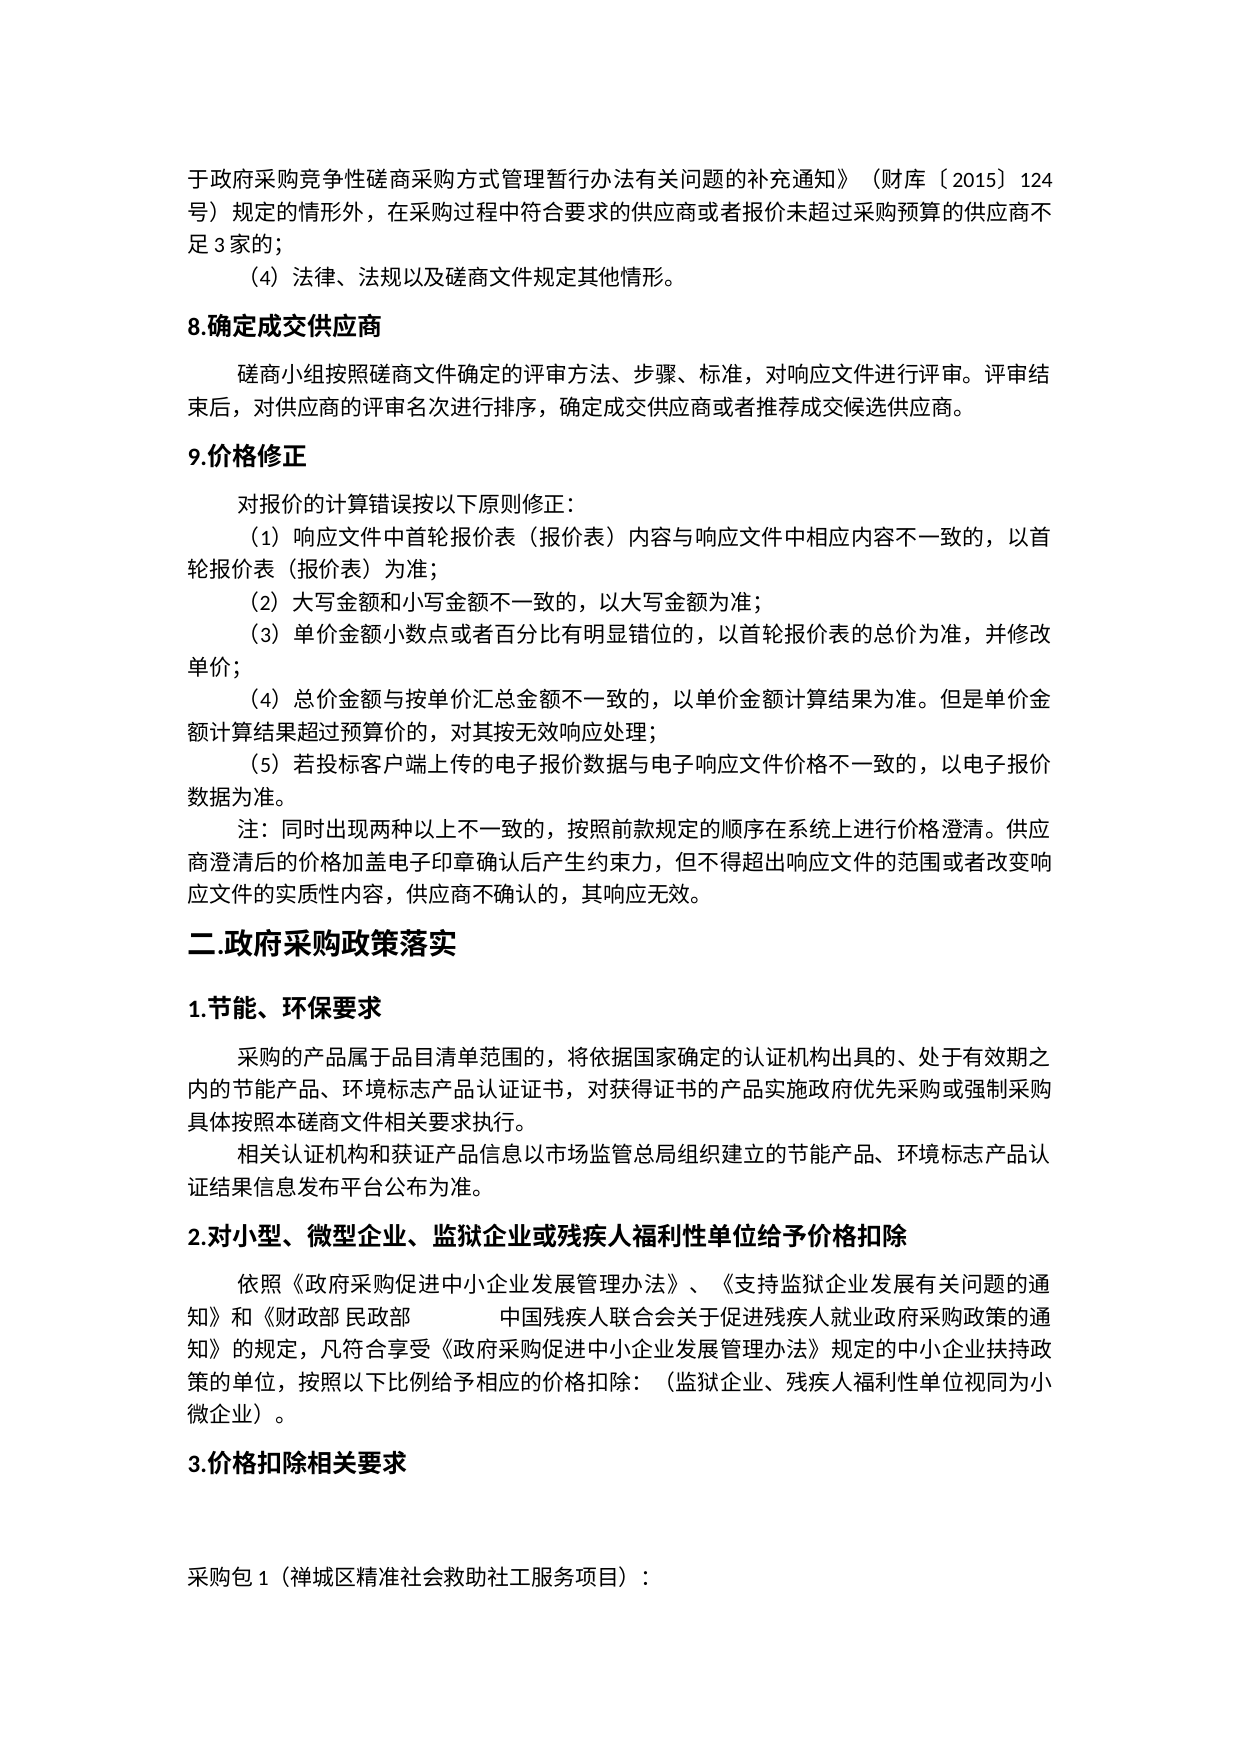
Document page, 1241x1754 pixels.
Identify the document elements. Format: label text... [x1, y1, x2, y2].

text 3.价格扣除相关要求 [187, 1429, 1053, 1494]
text 2.对小型、微型企业、监狱企业或残疾人福利性单位给予价格扣除 [187, 1202, 1053, 1267]
text 磋商小组按照磋商文件确定的评审方法、步骤、标准，对响应文件进行评审。评审结束后，对供应商的评审名次进行排序，确定成交供应商或者推荐成交候选供应商。 [187, 357, 1053, 422]
text 对报价的计算错误按以下原则修正： [187, 487, 1053, 519]
text 采购包1（禅城区精准社会救助社工服务项目）： [187, 1559, 1053, 1592]
text 依照《政府采购促进中小企业发展管理办法》、《支持监狱企业发展有关问题的通知》和《财政部 民政部 中国残疾人联合会关于促进残疾人就业政府采购政策的通知》的规定，凡符合享受《政府采购促进中小企业发展管理办法》规定的中小企业扶持政策的单位，按照以下比例给予相应的价格扣除：（监狱企业、残疾人福利性单位视同为小、微企业）。 [187, 1267, 1053, 1429]
text 相关认证机构和获证产品信息以市场监管总局组织建立的节能产品、环境标志产品认证结果信息发布平台公布为准。 [187, 1137, 1053, 1202]
text 1.节能、环保要求 [187, 974, 1053, 1039]
text （5）若投标客户端上传的电子报价数据与电子响应文件价格不一致的，以电子报价数据为准。 [187, 747, 1053, 812]
text 9.价格修正 [187, 422, 1053, 487]
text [187, 162, 1053, 259]
text 采购的产品属于品目清单范围的，将依据国家确定的认证机构出具的、处于有效期之内的节能产品、环境标志产品认证证书，对获得证书的产品实施政府优先采购或强制采购，具体按照本磋商文件相关要求执行。 [187, 1039, 1053, 1137]
text （4）法律、法规以及磋商文件规定其他情形。 [187, 259, 1053, 292]
text （3）单价金额小数点或者百分比有明显错位的，以首轮报价表的总价为准，并修改单价； [187, 617, 1053, 682]
text （1）响应文件中首轮报价表（报价表）内容与响应文件中相应内容不一致的，以首轮报价表（报价表）为准； [187, 519, 1053, 584]
text 8.确定成交供应商 [187, 292, 1053, 357]
text 二.政府采购政策落实 [187, 909, 1053, 974]
text （4）总价金额与按单价汇总金额不一致的，以单价金额计算结果为准。但是单价金额计算结果超过预算价的，对其按无效响应处理； [187, 682, 1053, 747]
text （2）大写金额和小写金额不一致的，以大写金额为准； [187, 584, 1053, 617]
text 注：同时出现两种以上不一致的，按照前款规定的顺序在系统上进行价格澄清。供应商澄清后的价格加盖电子印章确认后产生约束力，但不得超出响应文件的范围或者改变响应文件的实质性内容，供应商不确认的，其响应无效。 [187, 812, 1053, 909]
